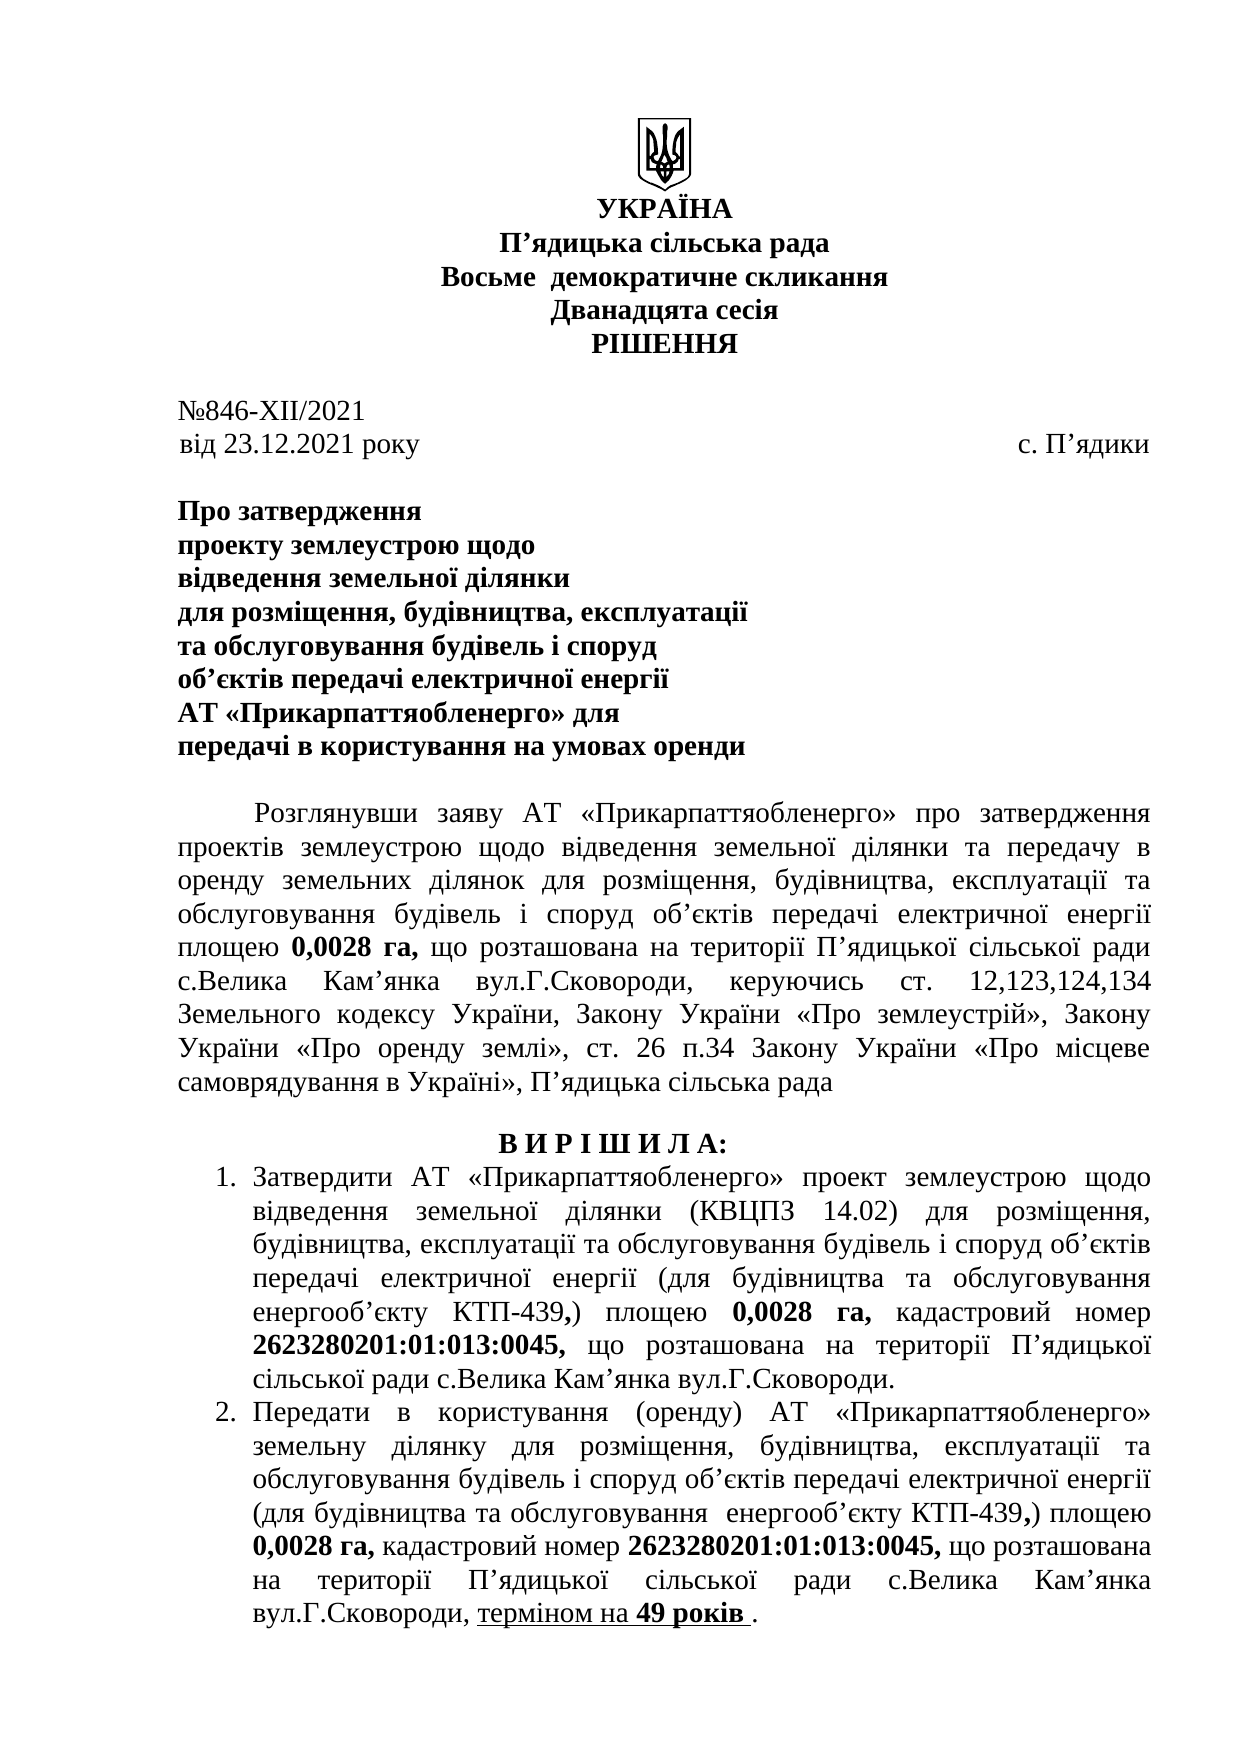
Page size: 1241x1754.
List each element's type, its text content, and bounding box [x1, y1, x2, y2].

text Про затвердження [177, 493, 1152, 527]
list Передати в користування (оренду) АТ «Прикарпаттяобленерго» земельну ділянку для розміщення, будівництва, експлуатації та обслуговування будівель і споруд об’єктів передачі електричної енергії (для будівництва та обслуговування енергооб’єкту КТП-439,) площею 0,0028 га, кадастровий номер 2623280201:01:013:0045, що розташована на території П’ядицької сільської ради с.Велика Кам’янка вул.Г.Сковороди, терміном на 49 років . [215, 1394, 1152, 1629]
text №846-XІI/2021 [177, 393, 1152, 426]
text Розглянувши заяву АТ «Прикарпаттяобленерго» про затвердження проектів землеустрою щодо відведення земельної ділянки та передачу в оренду земельних ділянок для розміщення, будівництва, експлуатації та обслуговування будівель і споруд об’єктів передачі електричної енергії площею 0,0028 га, що розташована на території П’ядицької сільської ради с.Велика Кам’янка вул.Г.Сковороди, керуючись ст. 12,123,124,134 Земельного кодексу України, Закону України «Про землеустрій», Закону України «Про оренду землі», ст. 26 п.34 Закону України «Про місцеве самоврядування в Україні», П’ядицька сільська рада [177, 795, 1152, 1097]
list Затвердити АТ «Прикарпаттяобленерго» проект землеустрою щодо відведення земельної ділянки (КВЦПЗ 14.02) для розміщення, будівництва, експлуатації та обслуговування будівель і споруд об’єктів передачі електричної енергії (для будівництва та обслуговування енергооб’єкту КТП-439,) площею 0,0028 га, кадастровий номер 2623280201:01:013:0045, що розташована на території П’ядицької сільської ради с.Велика Кам’янка вул.Г.Сковороди. [215, 1159, 1152, 1394]
text П’ядицька сільська рада [177, 225, 1152, 259]
text та обслуговування будівель і споруд [177, 628, 1152, 661]
text Восьме демократичне скликання [177, 259, 1152, 292]
text Дванадцята сесія [177, 292, 1152, 326]
text проекту землеустрою щодо [177, 527, 1152, 561]
text від 23.12.2021 року с. П’ядики [177, 426, 1152, 460]
text АТ «Прикарпаттяобленерго» для [177, 695, 1152, 728]
text об’єктів передачі електричної енергії [177, 661, 1152, 695]
text для розміщення, будівництва, експлуатації [177, 594, 1152, 628]
text відведення земельної ділянки [177, 561, 1152, 594]
text передачі в користування на умовах оренди [177, 728, 1152, 762]
text РІШЕННЯ [177, 326, 1152, 359]
text В И Р І Ш И Л А: [177, 1126, 1152, 1159]
text УКРАЇНА [177, 192, 1152, 225]
